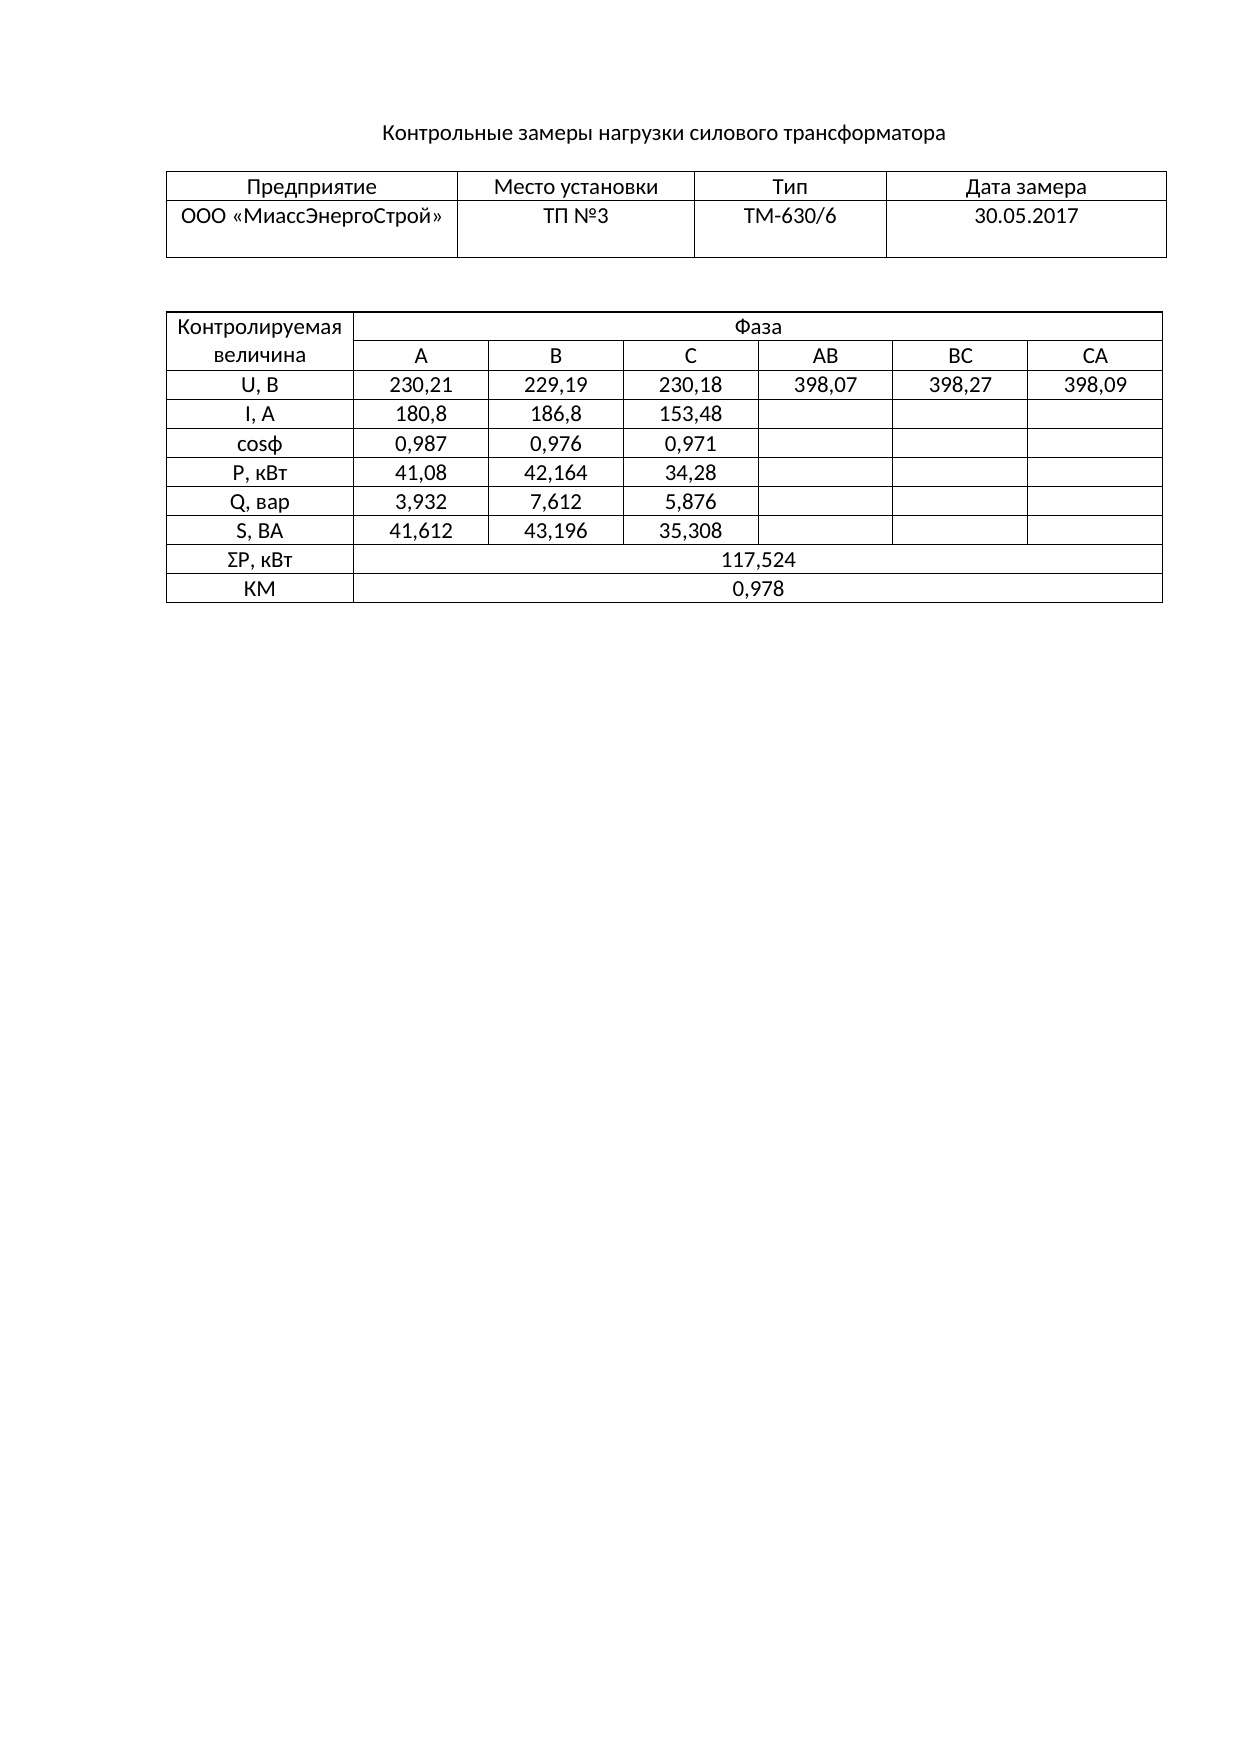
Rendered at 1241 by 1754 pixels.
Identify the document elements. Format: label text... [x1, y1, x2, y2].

table_cell 0,971 [624, 429, 758, 457]
table_cell 0,978 [354, 574, 1162, 602]
table_cell А [354, 341, 488, 369]
table_cell S, ВА [167, 516, 353, 544]
table_cell cosϕ [167, 429, 353, 457]
table_cell [893, 458, 1027, 486]
table_cell 153,48 [624, 400, 758, 428]
table_cell Q, вар [167, 487, 353, 515]
table_cell 229,19 [489, 371, 623, 398]
table_cell СА [1028, 341, 1162, 369]
table_header Тип [695, 172, 886, 200]
table_cell 41,08 [354, 458, 488, 486]
table_cell В [489, 341, 623, 369]
table_cell [1028, 429, 1162, 457]
table_cell 35,308 [624, 516, 758, 544]
table_header Фаза [354, 313, 1162, 340]
table_cell ΣР, кВт [167, 545, 353, 573]
table_cell [893, 400, 1027, 428]
table_cell [893, 429, 1027, 457]
table_cell [759, 487, 892, 515]
table_cell 117,524 [354, 545, 1162, 573]
text Контрольные замеры нагрузки силового трансформатора [177, 118, 1152, 146]
table_cell 43,196 [489, 516, 623, 544]
table_header Контролируемая величина [167, 313, 353, 369]
table_cell 41,612 [354, 516, 488, 544]
table_cell [759, 429, 892, 457]
table_header Дата замера [887, 172, 1166, 200]
table_header Предприятие [167, 172, 457, 200]
table_cell АВ [759, 341, 892, 369]
table_cell 230,18 [624, 371, 758, 398]
table_cell 42,164 [489, 458, 623, 486]
table_cell [759, 458, 892, 486]
table_cell КМ [167, 574, 353, 602]
table_cell [759, 516, 892, 544]
table_cell 186,8 [489, 400, 623, 428]
table_cell ТМ-630/6 [695, 201, 886, 257]
table_cell 180,8 [354, 400, 488, 428]
table_cell 0,987 [354, 429, 488, 457]
table_cell [893, 516, 1027, 544]
table_cell 398,27 [893, 371, 1027, 398]
table_cell Р, кВт [167, 458, 353, 486]
table_cell [893, 487, 1027, 515]
table_cell 398,09 [1028, 371, 1162, 398]
table_cell [1028, 516, 1162, 544]
table_cell 7,612 [489, 487, 623, 515]
table_cell 0,976 [489, 429, 623, 457]
table_cell 3,932 [354, 487, 488, 515]
table_cell [1028, 487, 1162, 515]
table_cell [759, 400, 892, 428]
table_cell 398,07 [759, 371, 892, 398]
table_cell [1028, 458, 1162, 486]
table_cell ООО «МиассЭнергоСтрой» [167, 201, 457, 257]
table_cell ВС [893, 341, 1027, 369]
table_cell 34,28 [624, 458, 758, 486]
table_cell С [624, 341, 758, 369]
table_cell I, А [167, 400, 353, 428]
table_cell ТП №3 [458, 201, 694, 257]
table_cell 5,876 [624, 487, 758, 515]
table_cell 30.05.2017 [887, 201, 1166, 257]
table_cell U, В [167, 371, 353, 398]
table_cell 230,21 [354, 371, 488, 398]
table_header Место установки [458, 172, 694, 200]
table_cell [1028, 400, 1162, 428]
